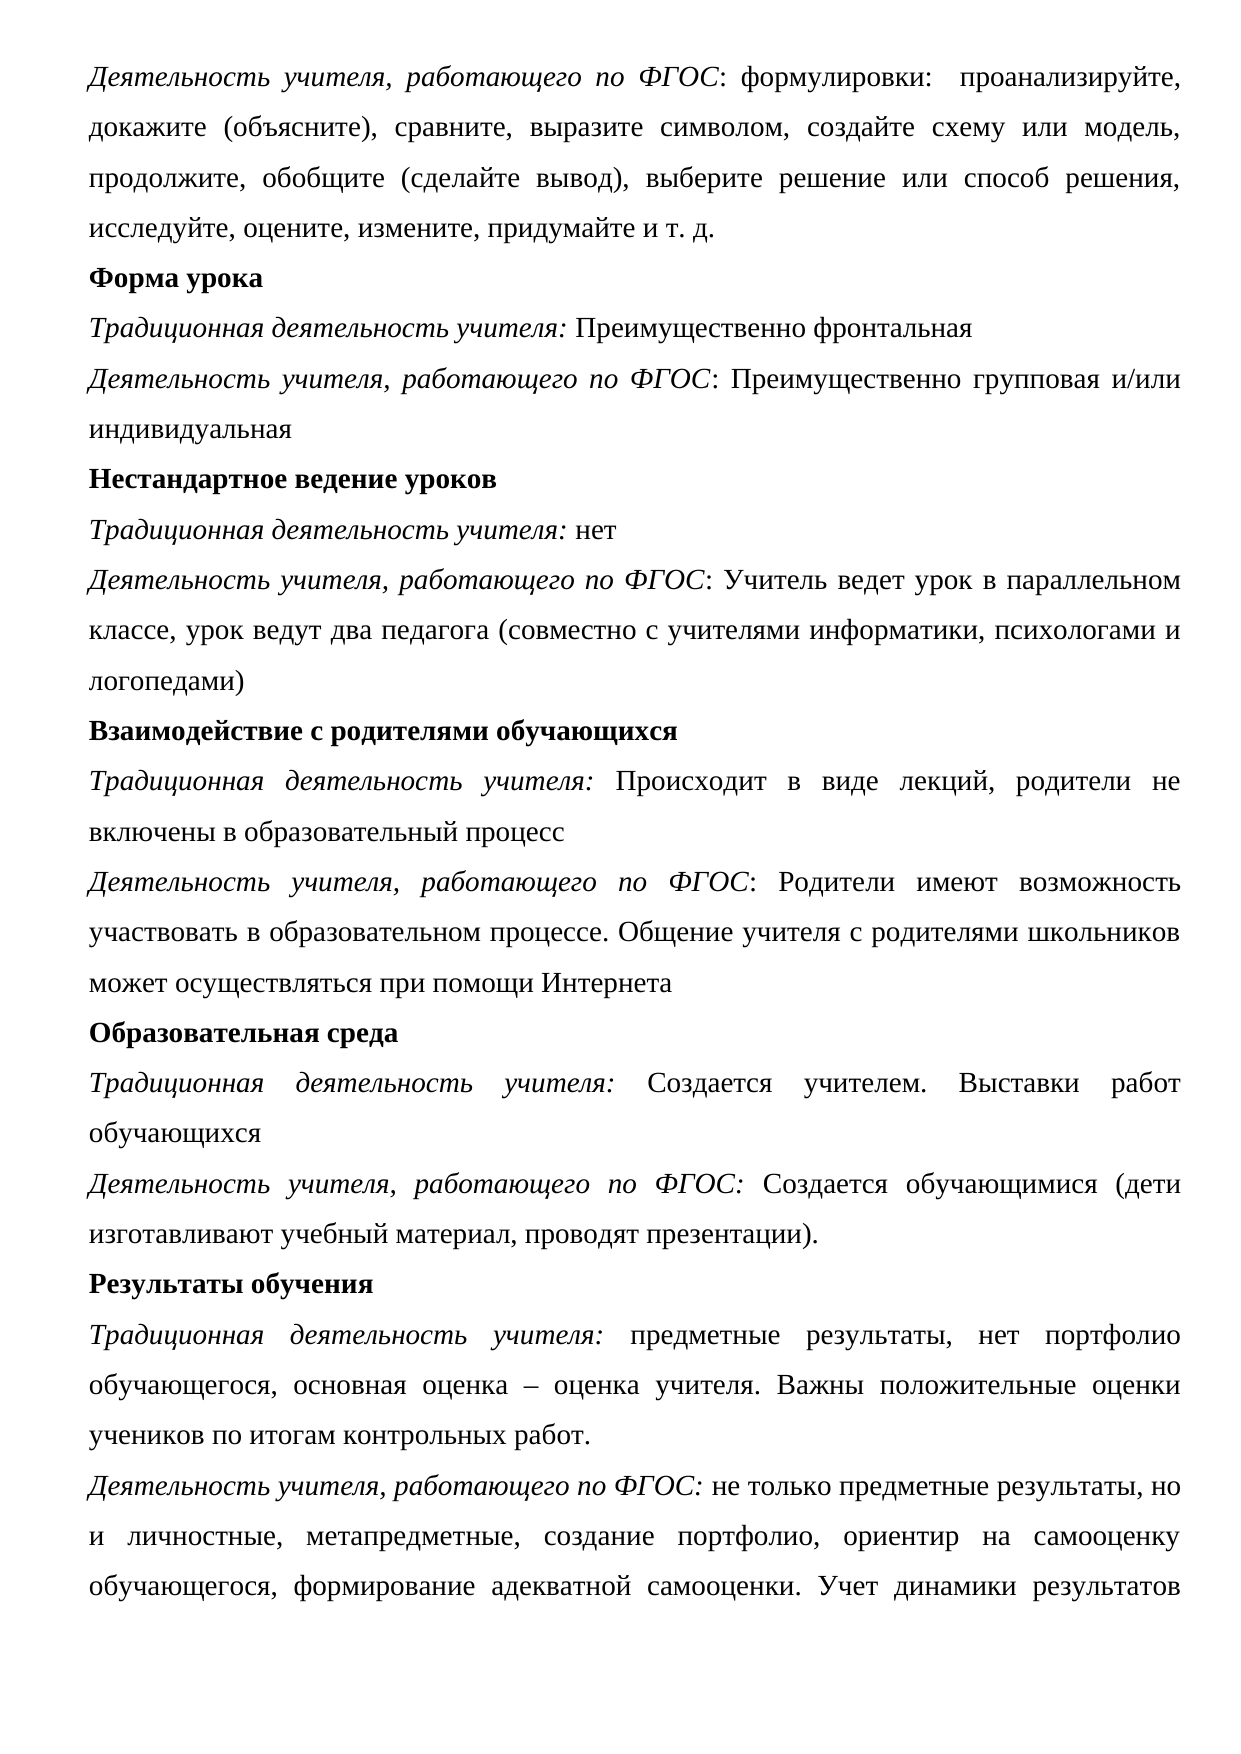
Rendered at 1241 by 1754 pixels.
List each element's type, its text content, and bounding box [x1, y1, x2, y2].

text Традиционная деятельность учителя: Преимущественно фронтальная [89, 311, 1181, 344]
text Традиционная деятельность учителя: Происходит в виде лекций, родители не включены в образовательный процесс [89, 763, 1181, 847]
text Результаты обучения [89, 1267, 1181, 1300]
text Деятельность учителя, работающего по ФГОС: формулировки: проанализируйте, докажите (объясните), сравните, выразите символом, создайте схему или модель, продолжите, обобщите (сделайте вывод), выберите решение или способ решения, исследуйте, оцените, измените, придумайте и т. д. [89, 59, 1181, 243]
text Деятельность учителя, работающего по ФГОС: Родители имеют возможность участвовать в образовательном процессе. Общение учителя с родителями школьников может осуществляться при помощи Интернета [89, 864, 1181, 998]
text Деятельность учителя, работающего по ФГОС: Создается обучающимися (дети изготавливают учебный материал, проводят презентации). [89, 1166, 1181, 1250]
text Образовательная среда [89, 1015, 1181, 1048]
text Деятельность учителя, работающего по ФГОС: Учитель ведет урок в параллельном классе, урок ведут два педагога (совместно с учителями информатики, психологами и логопедами) [89, 562, 1181, 696]
text Форма урока [89, 260, 1181, 294]
text Деятельность учителя, работающего по ФГОС: Преимущественно групповая и/или индивидуальная [89, 361, 1181, 445]
text Нестандартное ведение уроков [89, 462, 1181, 495]
text Традиционная деятельность учителя: Создается учителем. Выставки работ обучающихся [89, 1065, 1181, 1149]
text Традиционная деятельность учителя: предметные результаты, нет портфолио обучающегося, основная оценка – оценка учителя. Важны положительные оценки учеников по итогам контрольных работ. [89, 1317, 1181, 1451]
text Взаимодействие с родителями обучающихся [89, 713, 1181, 747]
text Традиционная деятельность учителя: нет [89, 512, 1181, 545]
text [89, 1468, 1181, 1602]
